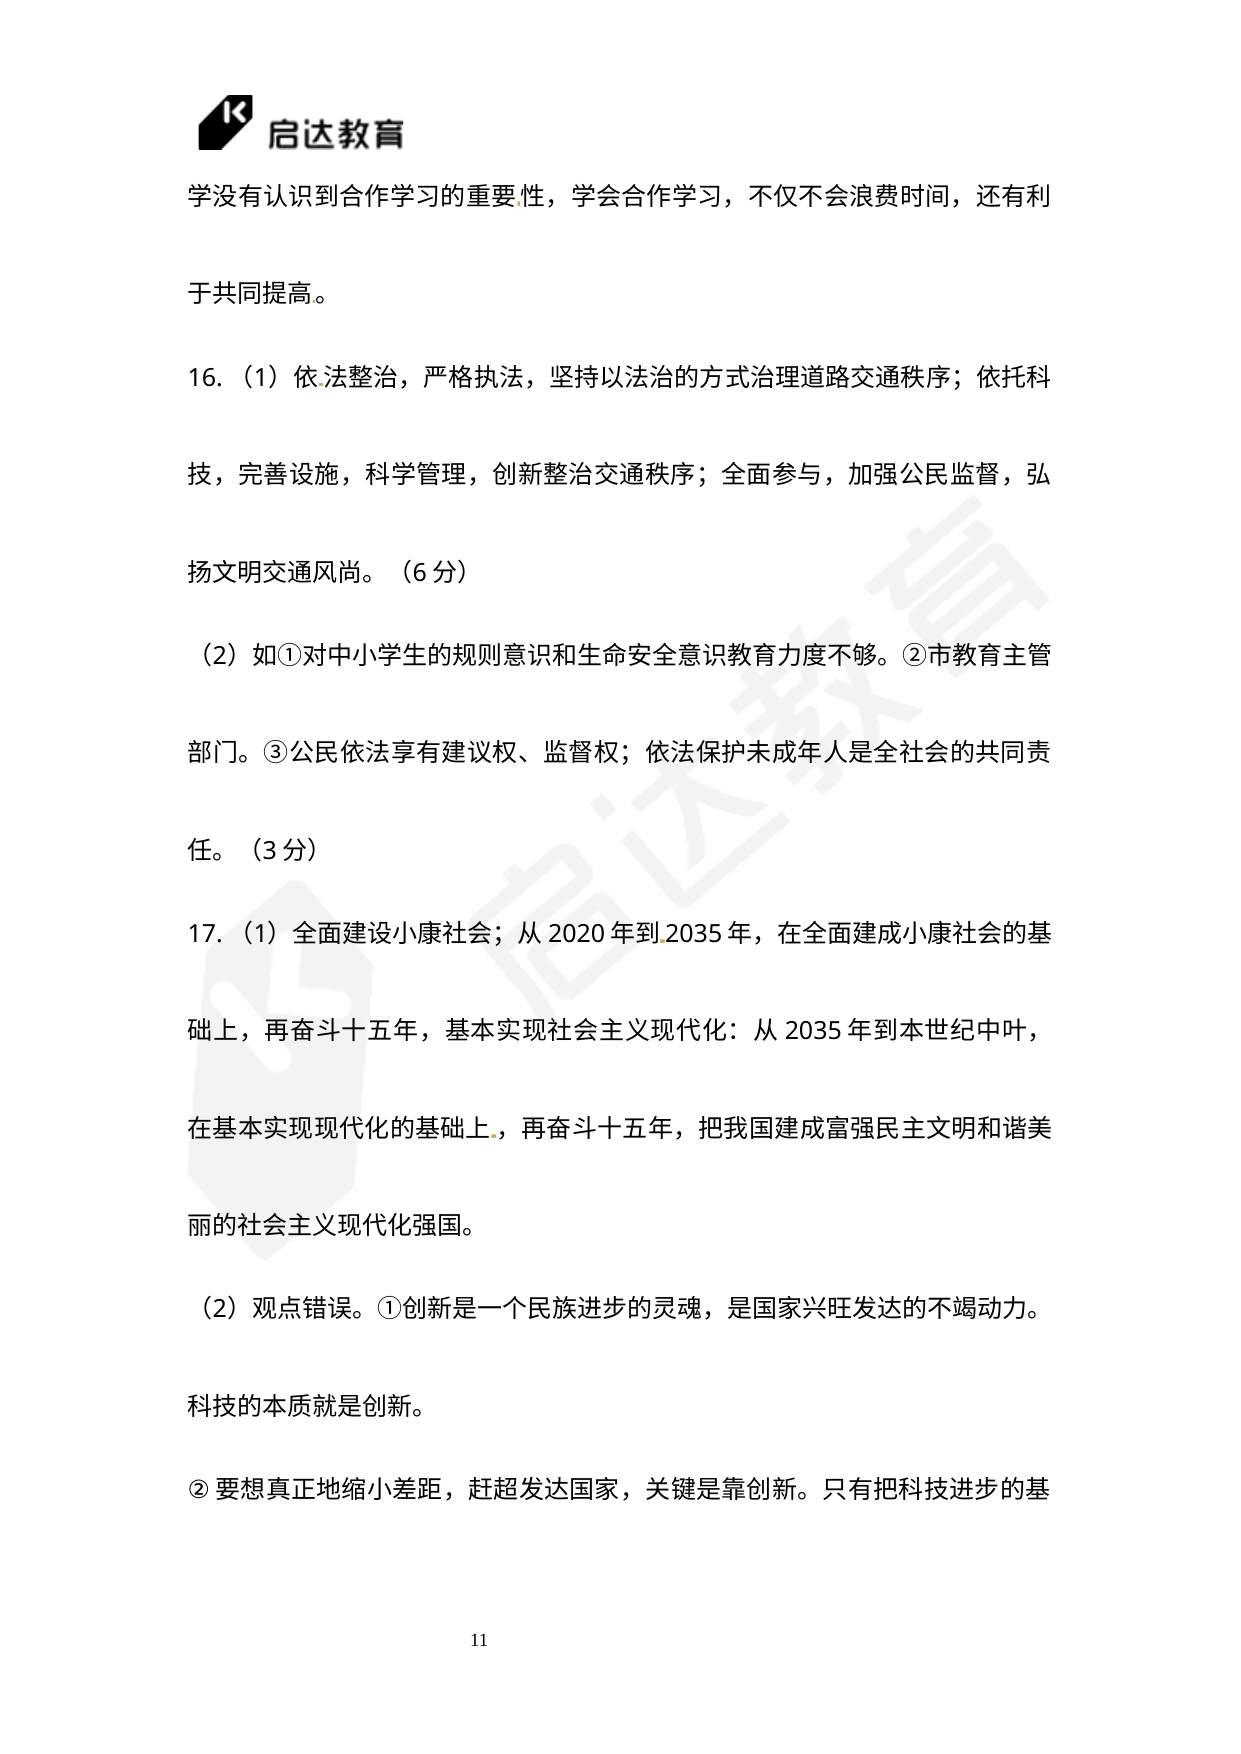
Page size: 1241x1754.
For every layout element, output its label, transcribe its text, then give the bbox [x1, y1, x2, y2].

text ②要想真正地缩小差距，赶超发达国家，关键是靠创新。只有把科技进步的基点放在增强自主创新和持续创新能力上，才能实现我国科技的跨越式发展，真正掌握发展的主动权。没有创新，就要受制于人，没有 创新，就不可能赶超发达国家。 [187, 1455, 1053, 1520]
text 17. （1）全面建设小康社会；从2020年到2035年，在全面建成小康社会的基础上，再奋斗十五年，基本实现社会主义现代化：从2035年到本世纪中叶，在基本实现现代化的基础上，再奋斗十五年，把我国建成富强民主文明和谐美丽的社会主义现代化强国。 [187, 899, 1053, 1256]
text （2）如①对中小学生的规则意识和生命安全意识教育力度不够。②市教育主管部门。③公民依法享有建议权、监督权；依法保护未成年人是全社会的共同责任。（3分） [187, 621, 1053, 881]
text （2）观点错误。①创新是一个民族进步的灵魂，是国家兴旺发达的不竭动力。科技的本质就是创新。[来源:学#科#网Z#X#X#K] [187, 1274, 1053, 1437]
picture [198, 95, 404, 150]
text 16. （1）依法整治，严格执法，坚持以法治的方式治理道路交通秩序；依托科技，完善设施，科学管理，创新整治交通秩序；全面参与，加强公民监督，弘扬文明交通风尚。（6分） [187, 343, 1053, 603]
